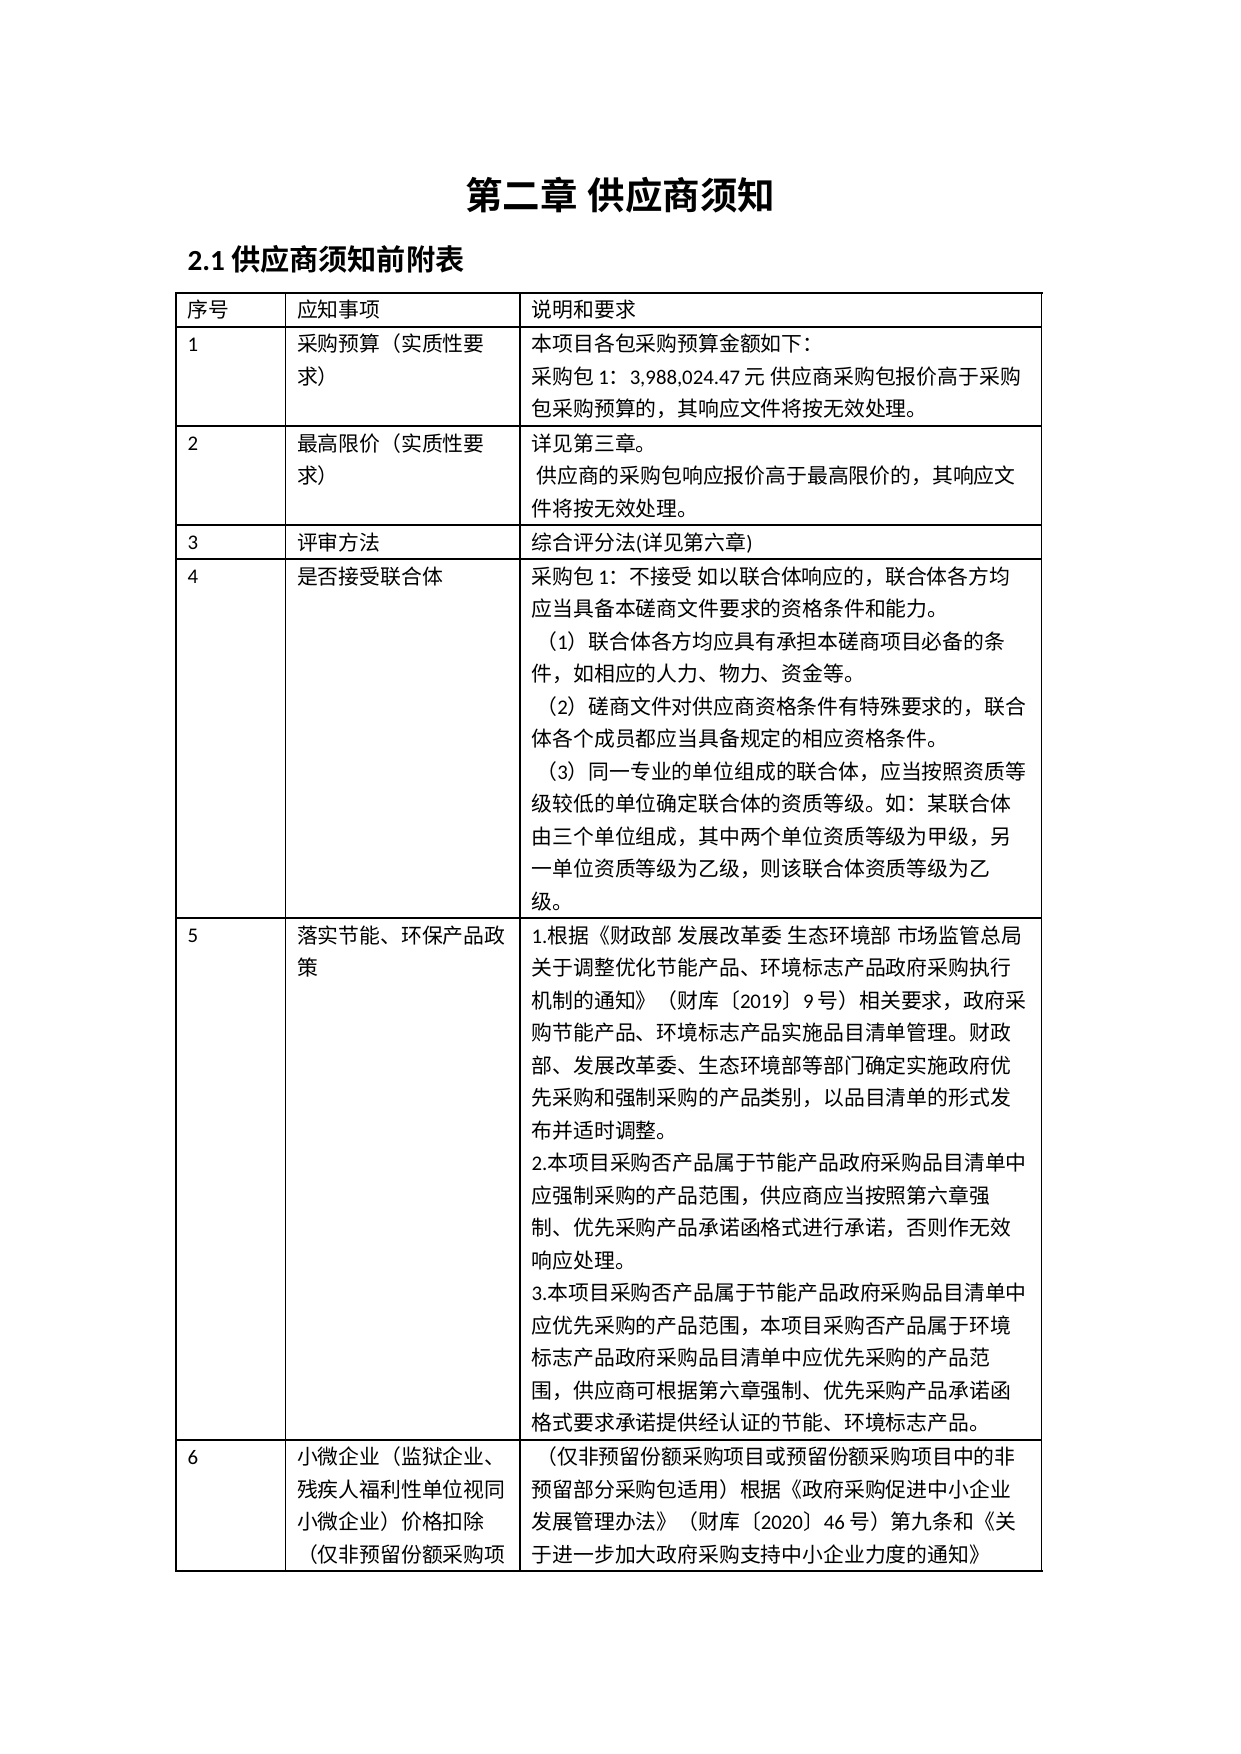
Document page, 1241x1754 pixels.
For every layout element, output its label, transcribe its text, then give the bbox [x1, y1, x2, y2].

table_header 说明和要求 [521, 294, 1041, 326]
table_cell 5 [177, 919, 285, 1439]
table_cell 1 [177, 328, 285, 425]
table_cell 详见第三章。 供应商的采购包响应报价高于最高限价的，其响应文件将按无效处理。 [521, 427, 1041, 524]
table_cell 综合评分法(详见第六章) [521, 526, 1041, 558]
table_cell 落实节能、环保产品政策 [286, 919, 519, 1439]
table_cell 采购包1：不接受 如以联合体响应的，联合体各方均应当具备本磋商文件要求的资格条件和能力。 （1）联合体各方均应具有承担本磋商项目必备的条件，如相应的人力、物力、资金等。 （2）磋商文件对供应商资格条件有特殊要求的，联合体各个成员都应当具备规定的相应资格条件。 （3）同一专业的单位组成的联合体，应当按照资质等级较低的单位确定联合体的资质等级。如：某联合体由三个单位组成，其中两个单位资质等级为甲级，另一单位资质等级为乙级，则该联合体资质等级为乙级。 [521, 560, 1041, 917]
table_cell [286, 1441, 519, 1570]
text 第二章 供应商须知 [187, 162, 1053, 227]
table_cell 评审方法 [286, 526, 519, 558]
table_cell 3 [177, 526, 285, 558]
table_cell 本项目各包采购预算金额如下： 采购包1：3,988,024.47元 供应商采购包报价高于采购包采购预算的，其响应文件将按无效处理。 [521, 328, 1041, 425]
text 2.1供应商须知前附表 [187, 227, 1053, 292]
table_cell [521, 1441, 1041, 1570]
table_cell 6 [177, 1441, 285, 1570]
table_cell 最高限价（实质性要求） [286, 427, 519, 524]
table_cell 4 [177, 560, 285, 917]
table_header 序号 [177, 294, 285, 326]
table_cell 2 [177, 427, 285, 524]
table_header 应知事项 [286, 294, 519, 326]
table_cell 是否接受联合体 [286, 560, 519, 917]
table_cell 采购预算（实质性要求） [286, 328, 519, 425]
table_cell 1.根据《财政部 发展改革委 生态环境部 市场监管总局关于调整优化节能产品、环境标志产品政府采购执行机制的通知》（财库〔2019〕9号）相关要求，政府采购节能产品、环境标志产品实施品目清单管理。财政部、发展改革委、生态环境部等部门确定实施政府优先采购和强制采购的产品类别，以品目清单的形式发布并适时调整。 2.本项目采购否产品属于节能产品政府采购品目清单中应强制采购的产品范围，供应商应当按照第六章强制、优先采购产品承诺函格式进行承诺，否则作无效响应处理。 3.本项目采购否产品属于节能产品政府采购品目清单中应优先采购的产品范围，本项目采购否产品属于环境标志产品政府采购品目清单中应优先采购的产品范围，供应商可根据第六章强制、优先采购产品承诺函格式要求承诺提供经认证的节能、环境标志产品。 [521, 919, 1041, 1439]
